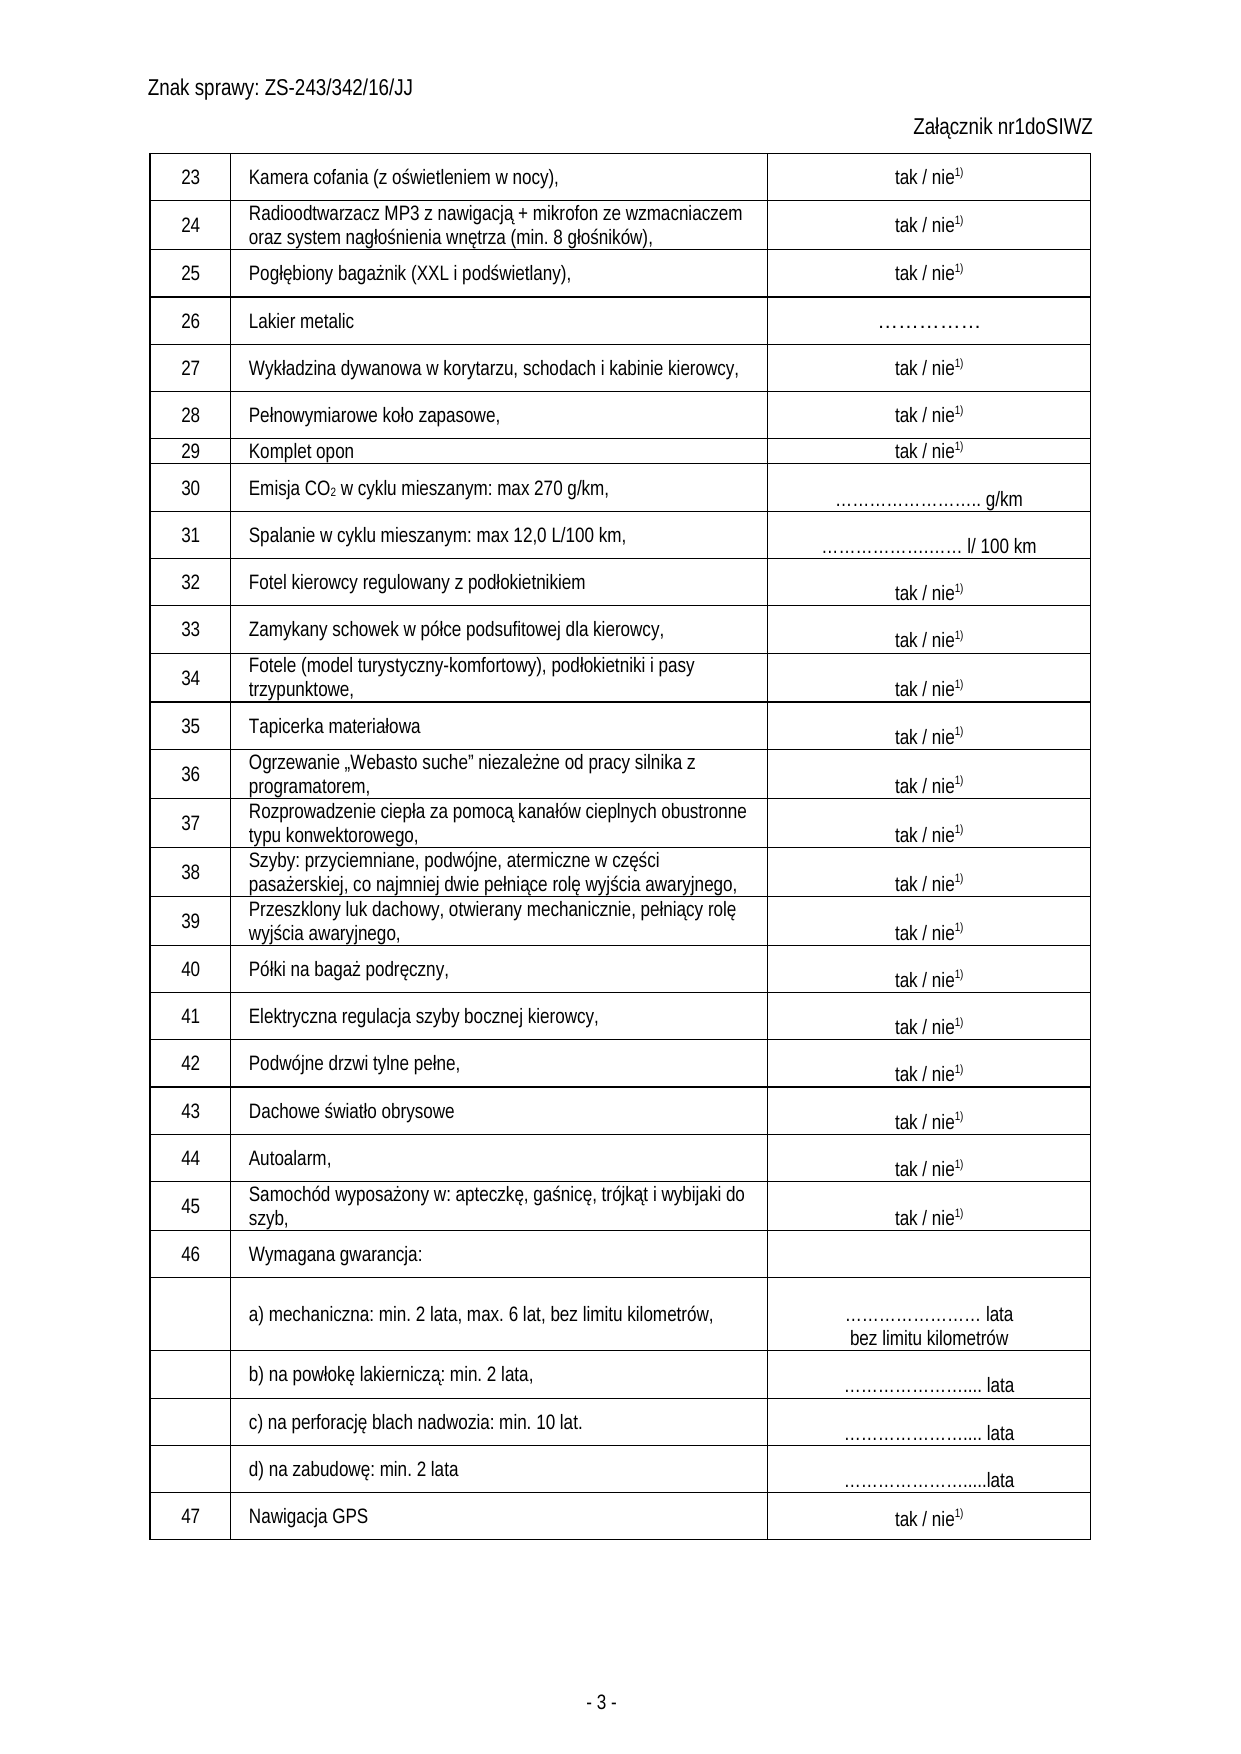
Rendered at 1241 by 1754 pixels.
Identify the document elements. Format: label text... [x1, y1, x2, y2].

table_cell Wymagana gwarancja: [231, 1231, 767, 1277]
table_cell [151, 1351, 230, 1397]
table_cell Samochód wyposażony w: apteczkę, gaśnicę, trójkąt i wybijaki do szyb, [231, 1182, 767, 1230]
table_cell Nawigacja GPS [231, 1493, 767, 1539]
table_cell [151, 1446, 230, 1492]
table_cell Rozprowadzenie ciepła za pomocą kanałów cieplnych obustronne typu konwektorowego, [231, 799, 767, 847]
table_cell Pełnowymiarowe koło zapasowe, [231, 392, 767, 438]
table_cell 37 [151, 799, 230, 847]
table_cell [151, 1278, 230, 1350]
table_cell [768, 1231, 1090, 1277]
table_cell tak / nie1) [768, 993, 1090, 1039]
table_cell 45 [151, 1182, 230, 1230]
table_cell Zamykany schowek w półce podsufitowej dla kierowcy, [231, 606, 767, 652]
table_cell Dachowe światło obrysowe [231, 1088, 767, 1134]
table_cell 31 [151, 512, 230, 558]
table_cell 43 [151, 1088, 230, 1134]
table_cell Spalanie w cyklu mieszanym: max 12,0 L/100 km, [231, 512, 767, 558]
table_cell Radioodtwarzacz MP3 z nawigacją + mikrofon ze wzmacniaczem oraz system nagłośnienia wnętrza (min. 8 głośników), [231, 201, 767, 249]
table_cell ………………….... lata [768, 1351, 1090, 1397]
table_cell 27 [151, 345, 230, 391]
table_cell b) na powłokę lakierniczą: min. 2 lata, [231, 1351, 767, 1397]
table_cell Półki na bagaż podręczny, [231, 946, 767, 992]
table_cell 29 [151, 439, 230, 463]
table_cell Pogłębiony bagażnik (XXL i podświetlany), [231, 250, 767, 296]
table_cell 32 [151, 559, 230, 605]
table_cell tak / nie1) [768, 1040, 1090, 1086]
table_cell Szyby: przyciemniane, podwójne, atermiczne w części pasażerskiej, co najmniej dwie pełniące rolę wyjścia awaryjnego, [231, 848, 767, 896]
table_cell tak / nie1) [768, 897, 1090, 944]
table_cell Ogrzewanie „Webasto suche” niezależne od pracy silnika z programatorem, [231, 750, 767, 798]
table_cell 23 [151, 154, 230, 200]
table_cell Elektryczna regulacja szyby bocznej kierowcy, [231, 993, 767, 1039]
table_cell d) na zabudowę: min. 2 lata [231, 1446, 767, 1492]
table_cell 44 [151, 1135, 230, 1181]
table_cell …………… [768, 298, 1090, 344]
table_cell 28 [151, 392, 230, 438]
table_cell 34 [151, 654, 230, 701]
table_cell Lakier metalic [231, 298, 767, 344]
table_cell a) mechaniczna: min. 2 lata, max. 6 lat, bez limitu kilometrów, [231, 1278, 767, 1350]
table_cell ……………….…… l/ 100 km [768, 512, 1090, 558]
table_cell 38 [151, 848, 230, 896]
table_cell Tapicerka materiałowa [231, 703, 767, 749]
table_cell tak / nie1) [768, 345, 1090, 391]
table_cell tak / nie1) [768, 392, 1090, 438]
table_cell 46 [151, 1231, 230, 1277]
table_cell 41 [151, 993, 230, 1039]
table_cell tak / nie1) [768, 1493, 1090, 1539]
table_cell tak / nie1) [768, 439, 1090, 463]
table_cell …………………….. g/km [768, 464, 1090, 511]
table_cell tak / nie1) [768, 703, 1090, 749]
table_cell tak / nie1) [768, 1182, 1090, 1230]
table_cell Wykładzina dywanowa w korytarzu, schodach i kabinie kierowcy, [231, 345, 767, 391]
table_cell 33 [151, 606, 230, 652]
table_cell 40 [151, 946, 230, 992]
table_cell Podwójne drzwi tylne pełne, [231, 1040, 767, 1086]
table_cell tak / nie1) [768, 1088, 1090, 1134]
table_cell ………………….....lata [768, 1446, 1090, 1492]
table_cell tak / nie1) [768, 250, 1090, 296]
table_cell Emisja CO2 w cyklu mieszanym: max 270 g/km, [231, 464, 767, 511]
table_cell tak / nie1) [768, 750, 1090, 798]
table_cell 30 [151, 464, 230, 511]
table_cell Komplet opon [231, 439, 767, 463]
table_cell tak / nie1) [768, 201, 1090, 249]
table_cell tak / nie1) [768, 654, 1090, 701]
table_cell Autoalarm, [231, 1135, 767, 1181]
table_cell 25 [151, 250, 230, 296]
table_cell 26 [151, 298, 230, 344]
table_cell tak / nie1) [768, 154, 1090, 200]
table_cell Fotele (model turystyczny-komfortowy), podłokietniki i pasy trzypunktowe, [231, 654, 767, 701]
table_cell Fotel kierowcy regulowany z podłokietnikiem [231, 559, 767, 605]
table_cell 42 [151, 1040, 230, 1086]
table_cell 24 [151, 201, 230, 249]
table_cell [151, 1399, 230, 1445]
table_cell …………………… lata bez limitu kilometrów [768, 1278, 1090, 1350]
table_cell tak / nie1) [768, 946, 1090, 992]
table_cell tak / nie1) [768, 606, 1090, 652]
table_cell 39 [151, 897, 230, 944]
table_cell Przeszklony luk dachowy, otwierany mechanicznie, pełniący rolę wyjścia awaryjnego, [231, 897, 767, 944]
table_cell ………………….... lata [768, 1399, 1090, 1445]
table_cell 47 [151, 1493, 230, 1539]
table_cell 36 [151, 750, 230, 798]
table_cell Kamera cofania (z oświetleniem w nocy), [231, 154, 767, 200]
table_cell 35 [151, 703, 230, 749]
table_cell tak / nie1) [768, 1135, 1090, 1181]
table_cell tak / nie1) [768, 848, 1090, 896]
table_cell tak / nie1) [768, 559, 1090, 605]
table_cell tak / nie1) [768, 799, 1090, 847]
table_cell c) na perforację blach nadwozia: min. 10 lat. [231, 1399, 767, 1445]
